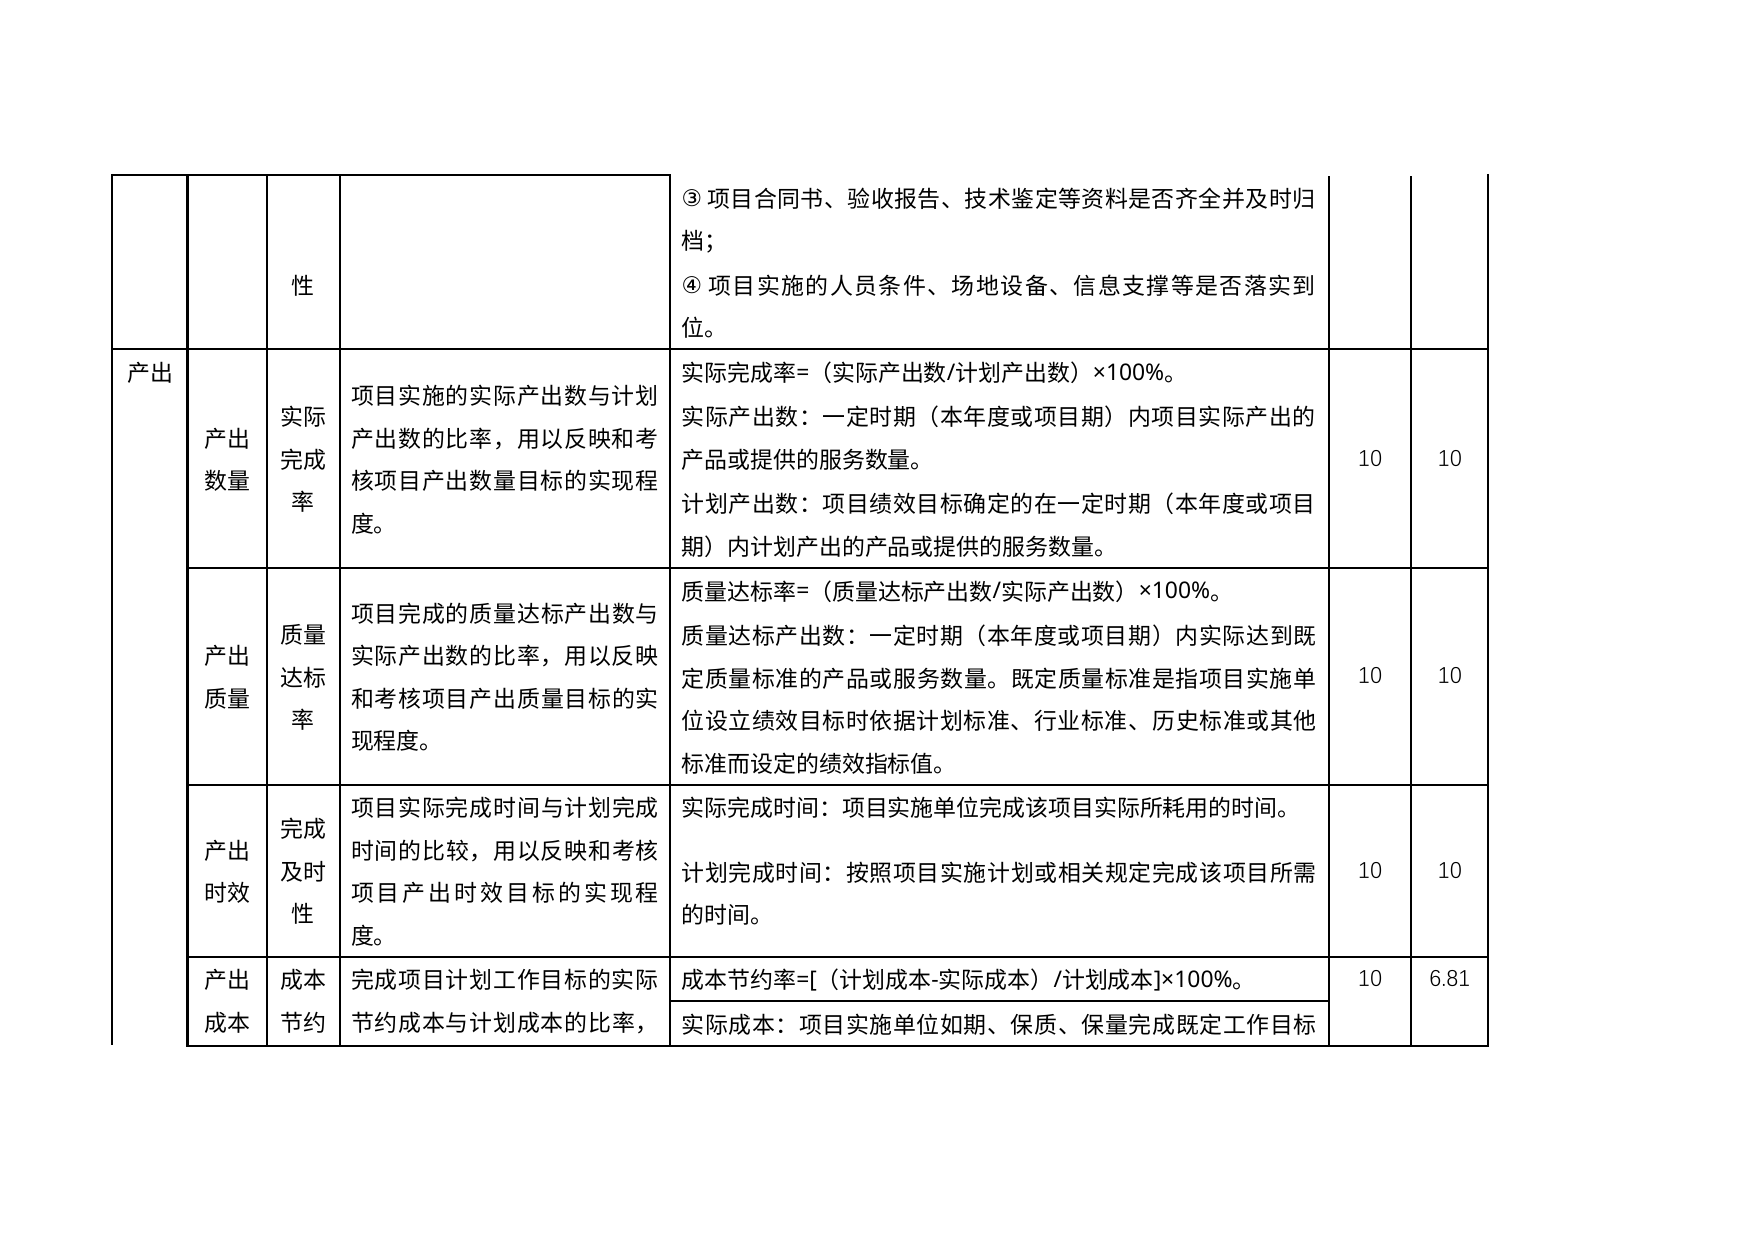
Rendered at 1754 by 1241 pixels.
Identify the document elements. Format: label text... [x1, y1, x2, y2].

table_cell 10 [1412, 350, 1487, 567]
table_cell 产出成本 [189, 958, 266, 1045]
table_cell 完成及时性 [268, 786, 339, 956]
table_cell 10 [1330, 958, 1410, 1045]
table_cell 实际完成率=（实际产出数/计划产出数）×100%。 [671, 350, 1328, 393]
table_cell ③项目合同书、验收报告、技术鉴定等资料是否齐全并及时归档； [671, 174, 1329, 261]
table_cell 质量达标产出数：一定时期（本年度或项目期）内实际达到既定质量标准的产品或服务数量。既定质量标准是指项目实施单位设立绩效目标时依据计划标准、行业标准、历史标准或其他标准而设定的绩效指标值。 [671, 611, 1328, 783]
table_cell 完成项目计划工作目标的实际节约成本与计划成本的比率，用以反映和考核项目的成本节约程度。 [341, 958, 669, 1045]
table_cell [671, 1002, 1328, 1045]
table_cell 项目完成的质量达标产出数与实际产出数的比率，用以反映和考核项目产出质量目标的实现程度。 [341, 569, 669, 783]
table_cell 计划完成时间：按照项目实施计划或相关规定完成该项目所需的时间。 [671, 828, 1328, 956]
table_cell 10 [1330, 350, 1410, 567]
table_cell 10 [1330, 569, 1410, 783]
table_cell 质量达标率=（质量达标产出数/实际产出数）×100%。 [671, 569, 1328, 611]
table_cell 计划产出数：项目绩效目标确定的在一定时期（本年度或项目期）内计划产出的产品或提供的服务数量。 [671, 480, 1328, 567]
table_cell 产出 [113, 350, 186, 1045]
table_cell 产出数量 [189, 350, 266, 567]
table_cell 10 [1412, 569, 1487, 783]
table_cell 成本节约率=[（计划成本-实际成本）/计划成本]×100%。 [671, 958, 1328, 1000]
table_cell ④项目实施的人员条件、场地设备、信息支撑等是否落实到位。 [671, 261, 1328, 348]
table_cell 产出质量 [189, 569, 266, 783]
table_cell 产出时效 [189, 786, 266, 956]
table_cell 项目实际完成时间与计划完成时间的比较，用以反映和考核项目产出时效目标的实现程度。 [341, 786, 669, 956]
table_cell 实际完成时间：项目实施单位完成该项目实际所耗用的时间。 [671, 786, 1328, 828]
table_cell 6.81 [1412, 958, 1487, 1045]
table_cell 成本节约率 [268, 958, 339, 1045]
table_cell 10 [1412, 786, 1487, 956]
table_cell 项目实施的实际产出数与计划产出数的比率，用以反映和考核项目产出数量目标的实现程度。 [341, 350, 669, 567]
table_cell 质量达标率 [268, 569, 339, 783]
table_cell 实际完成率 [268, 350, 339, 567]
table_cell 10 [1330, 786, 1410, 956]
table_cell 实际产出数：一定时期（本年度或项目期）内项目实际产出的产品或提供的服务数量。 [671, 393, 1328, 480]
